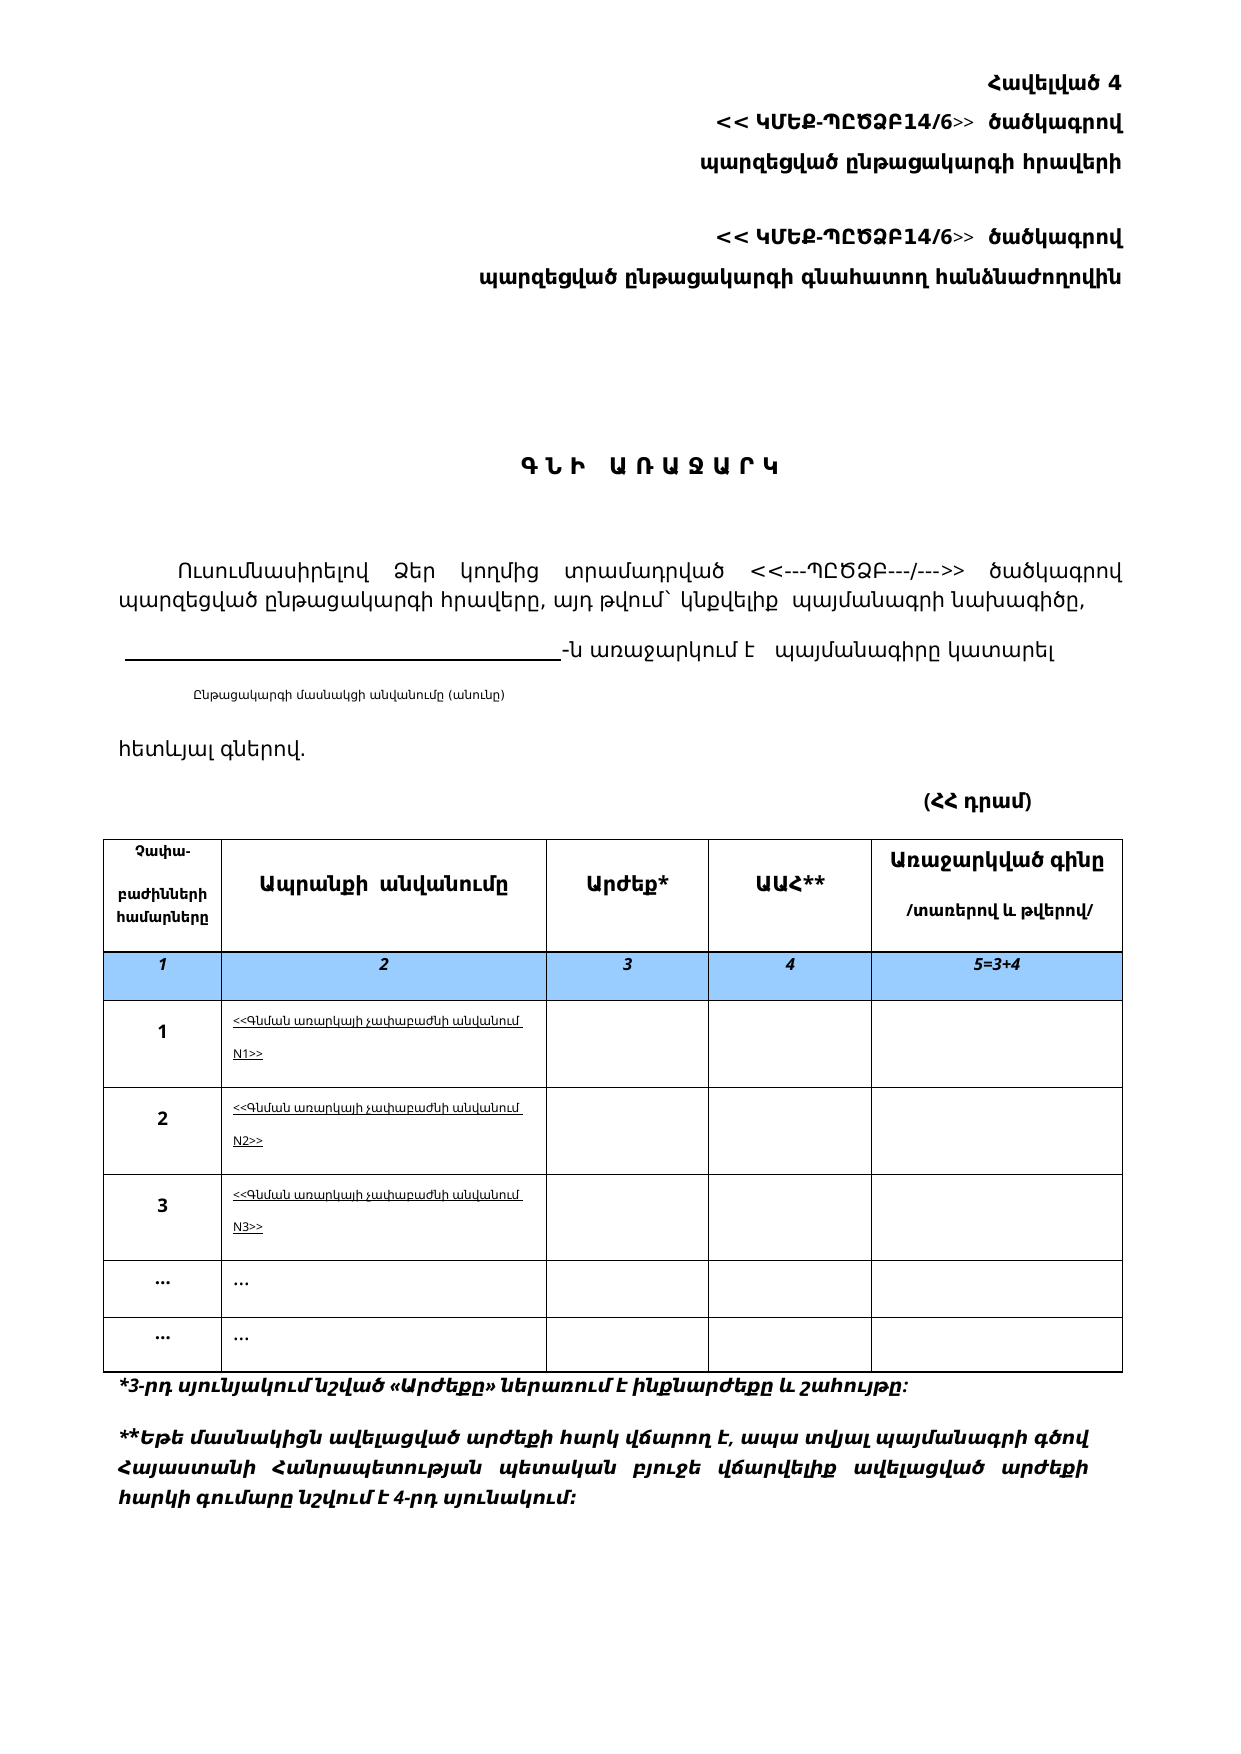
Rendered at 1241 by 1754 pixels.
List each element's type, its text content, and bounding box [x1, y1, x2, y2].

table_cell <<Գնման առարկայի չափաբաժնի անվանում N2>> [222, 1088, 546, 1173]
text (ՀՀ դրամ) [118, 786, 1122, 814]
table_header Ապրանքի անվանումը [222, 840, 546, 951]
text << ԿՄԵՔ-ՊԸԾՁԲ14/6>> ծածկագրով [118, 107, 1122, 136]
table_header Չափա- բաժինների համարները [104, 840, 221, 951]
table_cell [547, 1175, 708, 1260]
table_cell 1 [104, 953, 221, 1000]
text *3-րդ սյունյակում նշված «Արժեքը» ներառում է ինքնարժեքը և շահույթը: [118, 1373, 1122, 1398]
table_cell [709, 1175, 871, 1260]
text -ն առաջարկում է պայմանագիրը կատարել [118, 637, 1122, 663]
table_cell [547, 1088, 708, 1173]
table_cell ... [222, 1261, 546, 1317]
table_cell [709, 1261, 871, 1317]
table_cell [872, 1001, 1122, 1087]
table_cell 5=3+4 [872, 953, 1122, 1000]
text պարզեցված ընթացակարգի հրավերի [118, 150, 1122, 174]
text Գ Ն Ի Ա Ռ Ա Ջ Ա Ր Կ [118, 453, 1122, 480]
table_cell 1 [104, 1001, 221, 1087]
table_cell [709, 1088, 871, 1173]
table_cell … [104, 1318, 221, 1371]
text հետևյալ գներով. [118, 737, 1122, 761]
table_cell 3 [104, 1175, 221, 1260]
table_cell [872, 1088, 1122, 1173]
table_header ԱԱՀ** [709, 840, 871, 951]
table_cell [872, 1175, 1122, 1260]
text Հավելված 4 [118, 71, 1122, 95]
table_header Առաջարկված գինը /տառերով և թվերով/ [872, 840, 1122, 951]
text Ընթացակարգի մասնակցի անվանումը (անունը) [118, 688, 1122, 712]
table_cell [872, 1261, 1122, 1317]
table_cell [709, 1001, 871, 1087]
text << ԿՄԵՔ-ՊԸԾՁԲ14/6>> ծածկագրով [118, 222, 1122, 251]
text Ուսումնասիրելով Ձեր կողմից տրամադրված <<---ՊԸԾՁԲ---/--->> ծածկագրով պարզեցված ընթացակարգի հրավերը, այդ թվում` կնքվելիք պայմանագրի նախագիծը, [118, 556, 1122, 612]
table_cell … [104, 1261, 221, 1317]
table_header Արժեք* [547, 840, 708, 951]
table_cell [547, 1261, 708, 1317]
table_cell ... [222, 1318, 546, 1371]
table_cell 3 [547, 953, 708, 1000]
table_cell [547, 1318, 708, 1371]
table_cell [709, 1318, 871, 1371]
table_cell 2 [104, 1088, 221, 1173]
table_cell [547, 1001, 708, 1087]
table_cell 4 [709, 953, 871, 1000]
table_cell [872, 1318, 1122, 1371]
text պարզեցված ընթացակարգի գնահատող հանձնաժողովին [118, 265, 1122, 289]
table_cell <<Գնման առարկայի չափաբաժնի անվանում N1>> [222, 1001, 546, 1087]
table_cell <<Գնման առարկայի չափաբաժնի անվանում N3>> [222, 1175, 546, 1260]
table_cell 2 [222, 953, 546, 1000]
text **Եթե մասնակիցն ավելացված արժեքի հարկ վճարող է, ապա տվյալ պայմանագրի գծով Հայաստանի Հանրապետության պետական բյուջե վճարվելիք ավելացված արժեքի հարկի գումարը նշվում է 4-րդ սյունակում։ [118, 1422, 1090, 1509]
